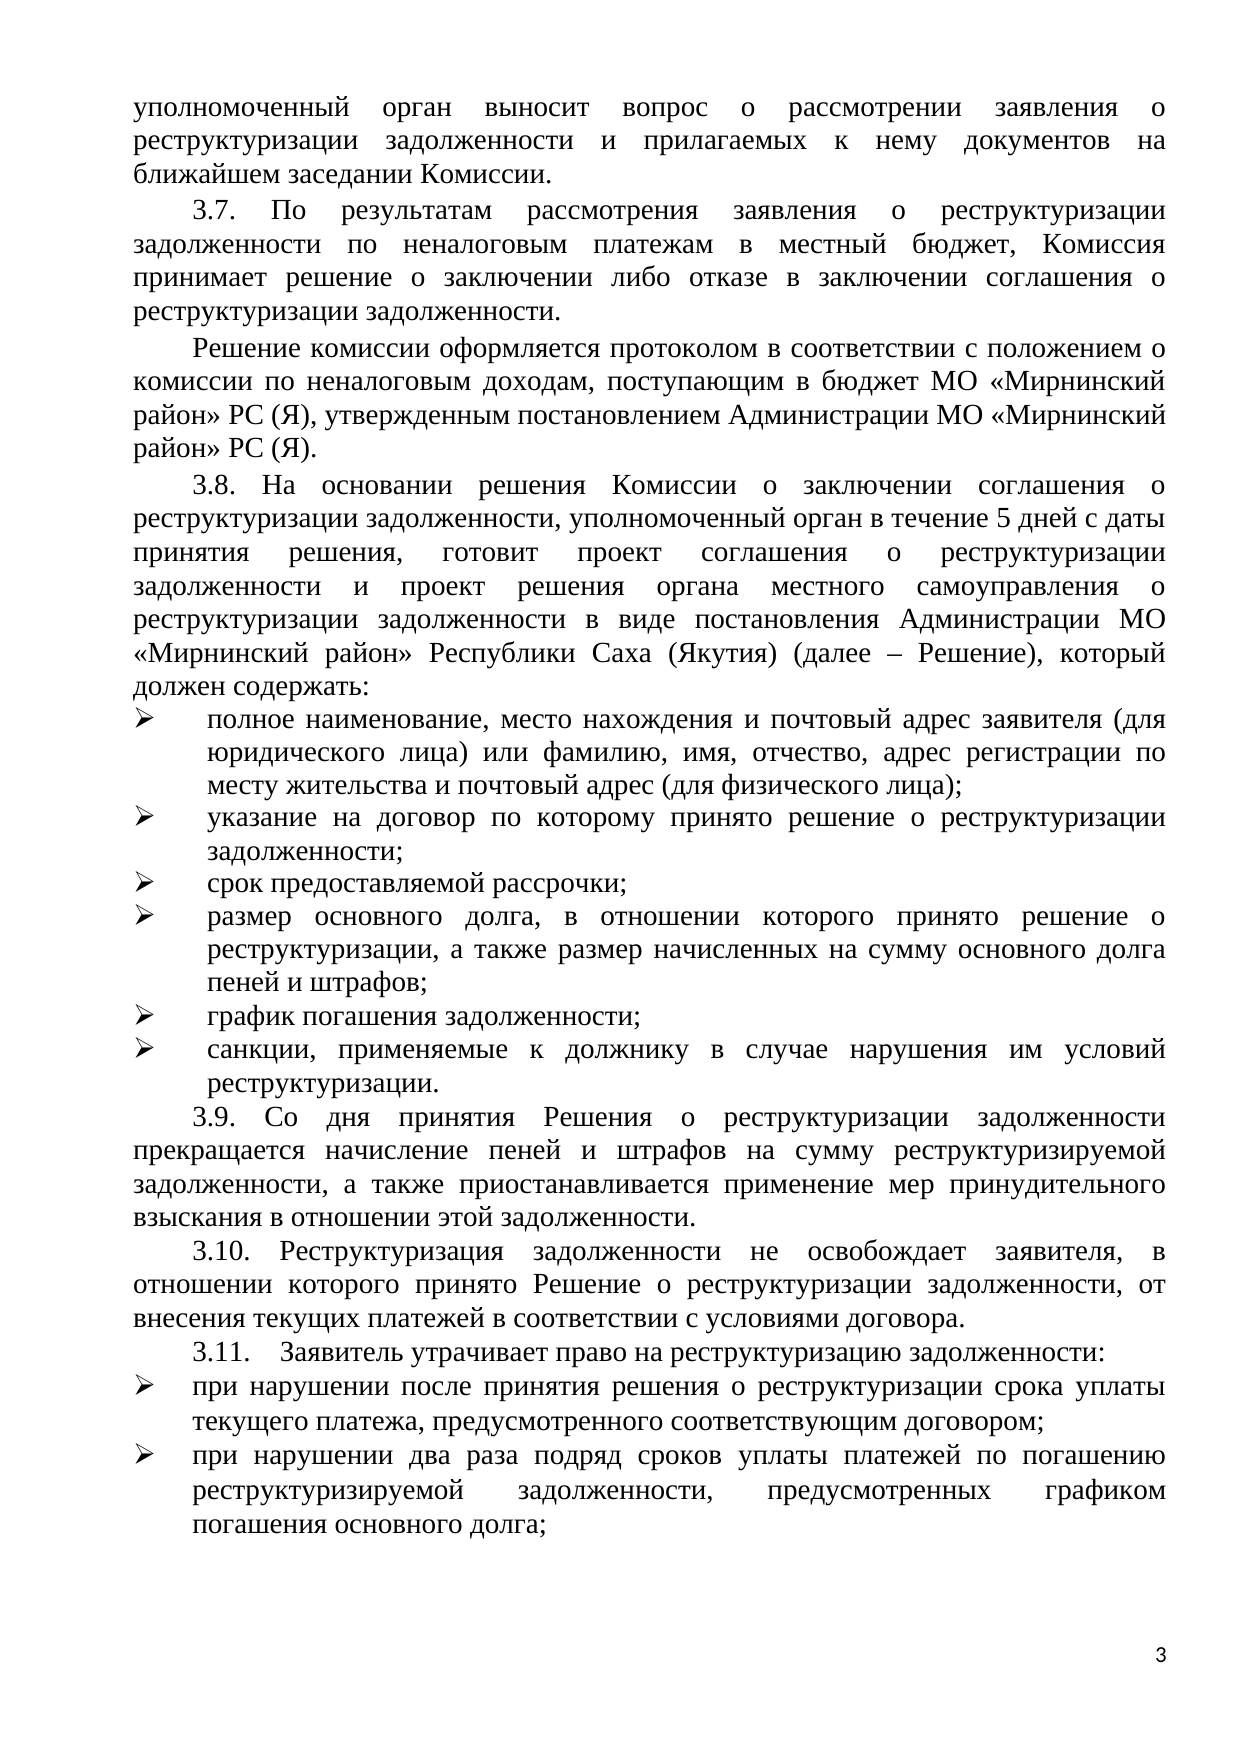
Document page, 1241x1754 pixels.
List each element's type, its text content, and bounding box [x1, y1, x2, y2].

text 3.8. На основании решения Комиссии о заключении соглашения о реструктуризации задолженности, уполномоченный орган в течение 5 дней с даты принятия решения, готовит проект соглашения о реструктуризации задолженности и проект решения органа местного самоуправления о реструктуризации задолженности в виде постановления Администрации МО «Мирнинский район» Республики Саха (Якутия) (далее – Решение), который должен содержать: [133, 467, 1167, 702]
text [133, 89, 1167, 189]
list указание на договор по которому принято решение о реструктуризации задолженности; [133, 801, 1167, 866]
list при нарушении после принятия решения о реструктуризации срока уплаты текущего платежа, предусмотренного соответствующим договором; [133, 1368, 1167, 1436]
list график погашения задолженности; [133, 998, 1167, 1032]
list санкции, применяемые к должнику в случае нарушения им условий реструктуризации. [133, 1032, 1167, 1099]
list полное наименование, место нахождения и почтовый адрес заявителя (для юридического лица) или фамилию, имя, отчество, адрес регистрации по месту жительства и почтовый адрес (для физического лица); [133, 702, 1167, 801]
text 3.10. Реструктуризация задолженности не освобождает заявителя, в отношении которого принято Решение о реструктуризации задолженности, от внесения текущих платежей в соответствии с условиями договора. [133, 1233, 1167, 1334]
list размер основного долга, в отношении которого принято решение о реструктуризации, а также размер начисленных на сумму основного долга пеней и штрафов; [133, 899, 1167, 998]
text 3.7. По результатам рассмотрения заявления о реструктуризации задолженности по неналоговым платежам в местный бюджет, Комиссия принимает решение о заключении либо отказе в заключении соглашения о реструктуризации задолженности. [133, 192, 1167, 327]
list при нарушении два раза подряд сроков уплаты платежей по погашению реструктуризируемой задолженности, предусмотренных графиком погашения основного долга; [133, 1437, 1167, 1540]
text Решение комиссии оформляется протоколом в соответствии с положением о комиссии по неналоговым доходам, поступающим в бюджет МО «Мирнинский район» РС (Я), утвержденным постановлением Администрации МО «Мирнинский район» РС (Я). [133, 330, 1167, 464]
text 3.11. Заявитель утрачивает право на реструктуризацию задолженности: [133, 1334, 1167, 1367]
text 3.9. Со дня принятия Решения о реструктуризации задолженности прекращается начисление пеней и штрафов на сумму реструктуризируемой задолженности, а также приостанавливается применение мер принудительного взыскания в отношении этой задолженности. [133, 1099, 1167, 1233]
list срок предоставляемой рассрочки; [133, 866, 1167, 899]
